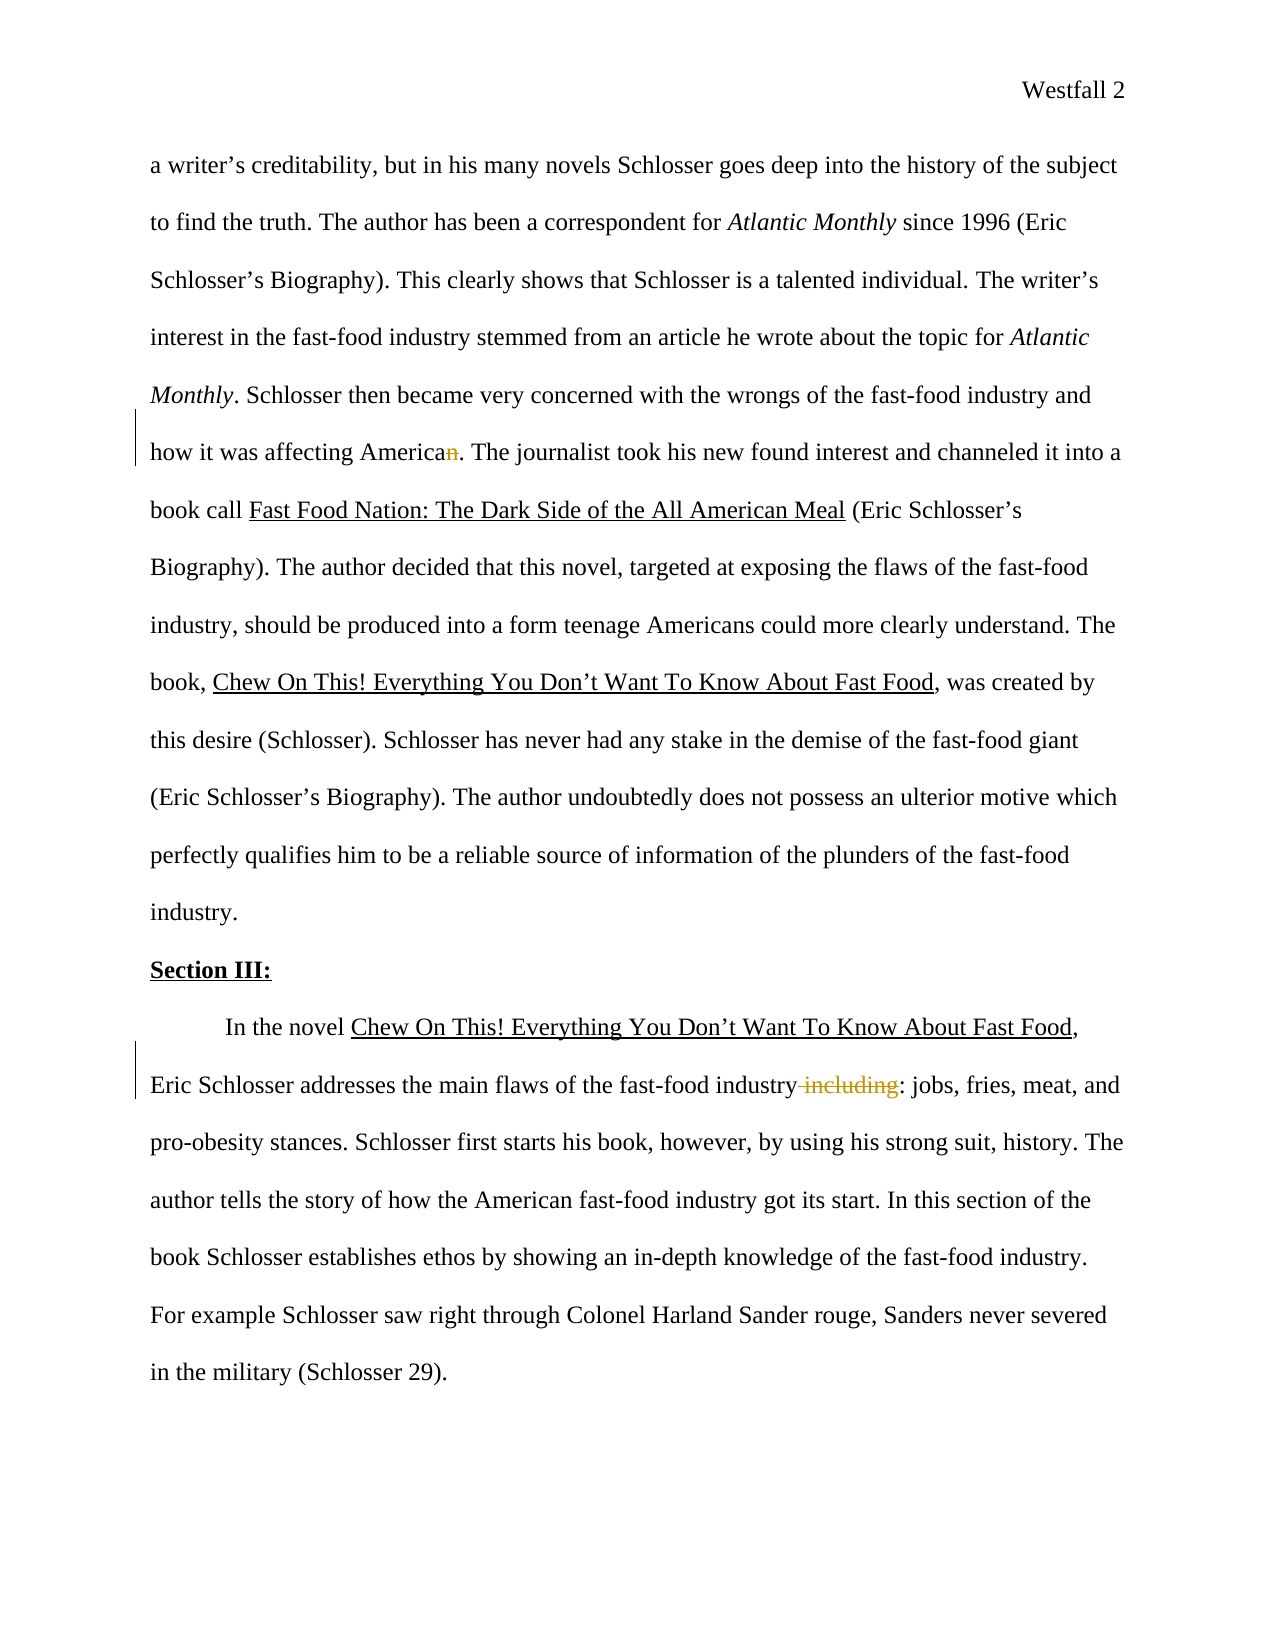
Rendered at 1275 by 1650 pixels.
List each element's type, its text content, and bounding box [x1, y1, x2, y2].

text In the novel Chew On This! Everything You Don’t Want To Know About Fast Food, Eric Schlosser addresses the main flaws of the fast-food industry: jobs, fries, meat, and pro-obesity stances. Schlosser first starts his book, however, by using his strong suit, history. The author tells the story of how the American fast-food industry got its start. In this section of the book Schlosser establishes ethos by showing an in-depth knowledge of the fast-food industry. For example Schlosser saw right through Colonel Harland Sander rouge, Sanders never severed in the military (Schlosser 29). [150, 1012, 1125, 1386]
text Section III: [150, 955, 1125, 984]
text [150, 150, 1125, 926]
